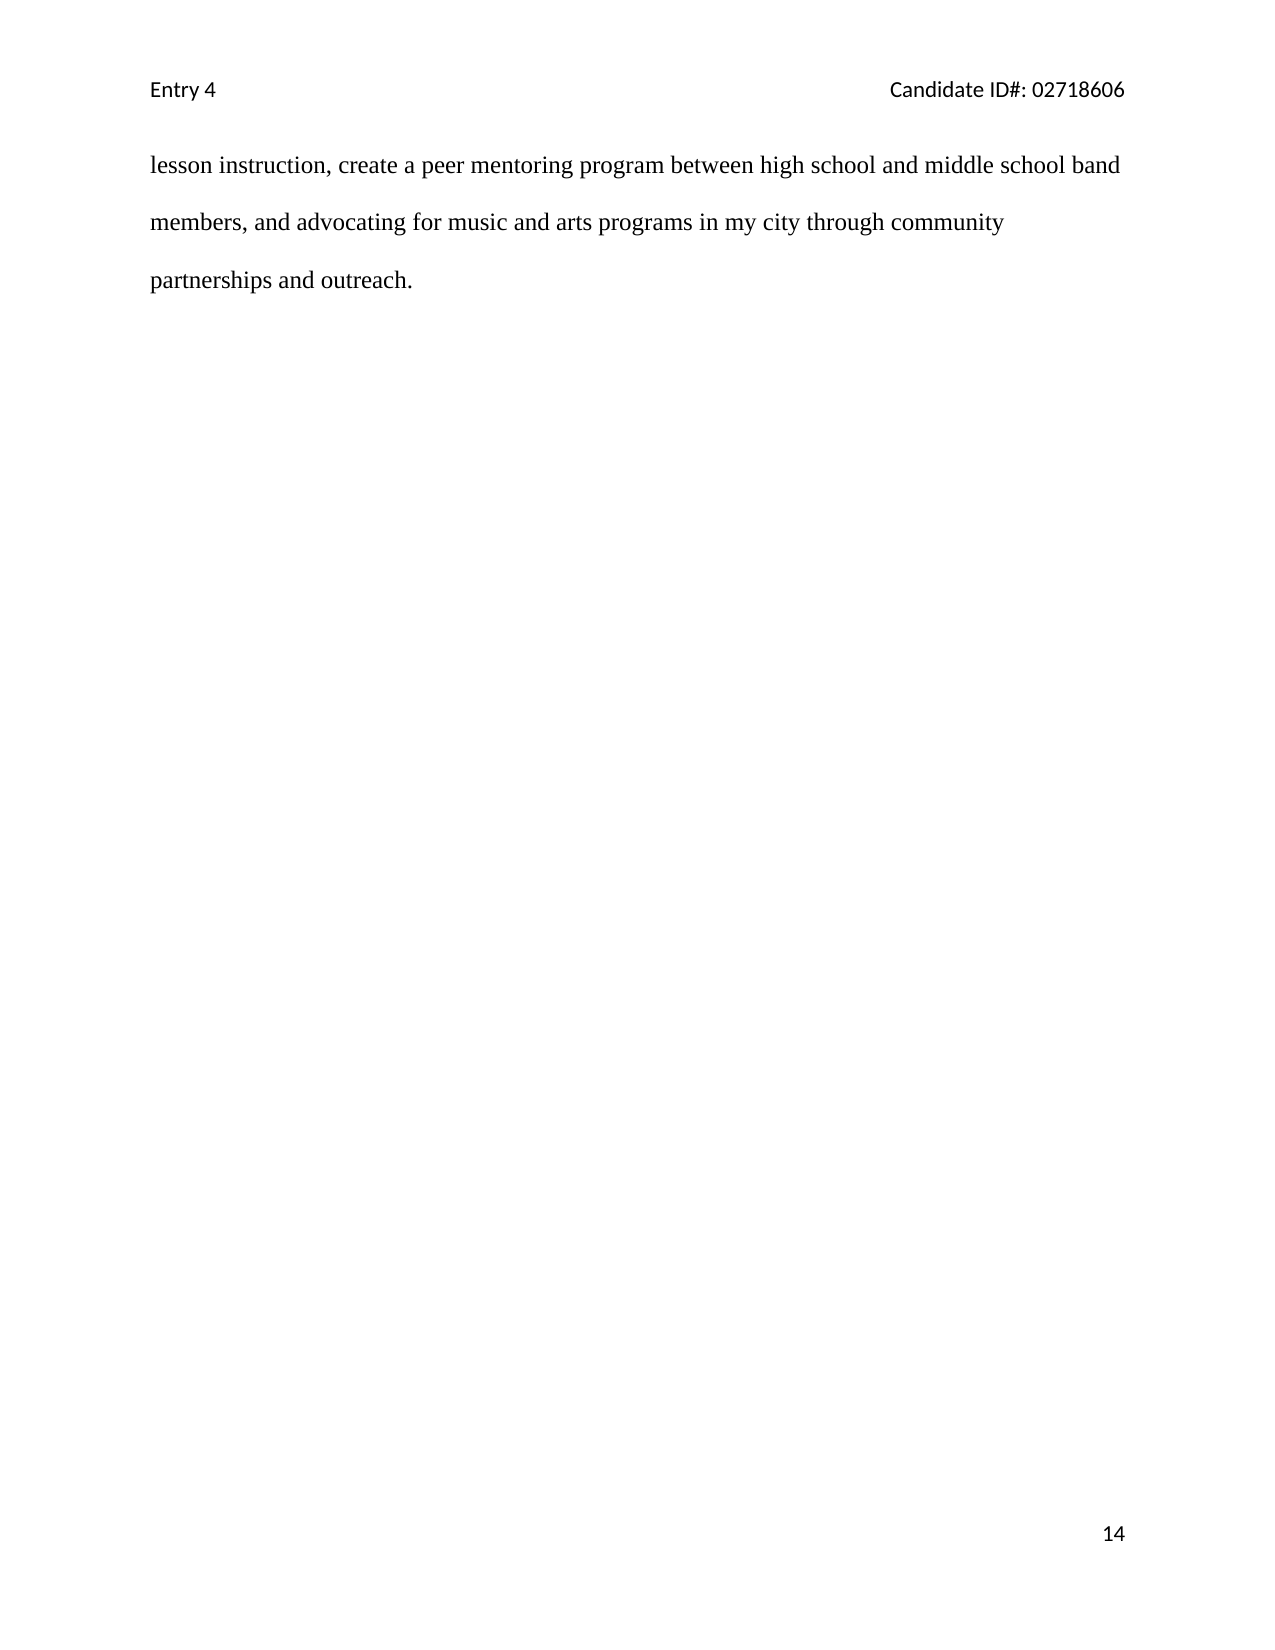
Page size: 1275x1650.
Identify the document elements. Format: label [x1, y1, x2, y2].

text [150, 150, 1125, 294]
